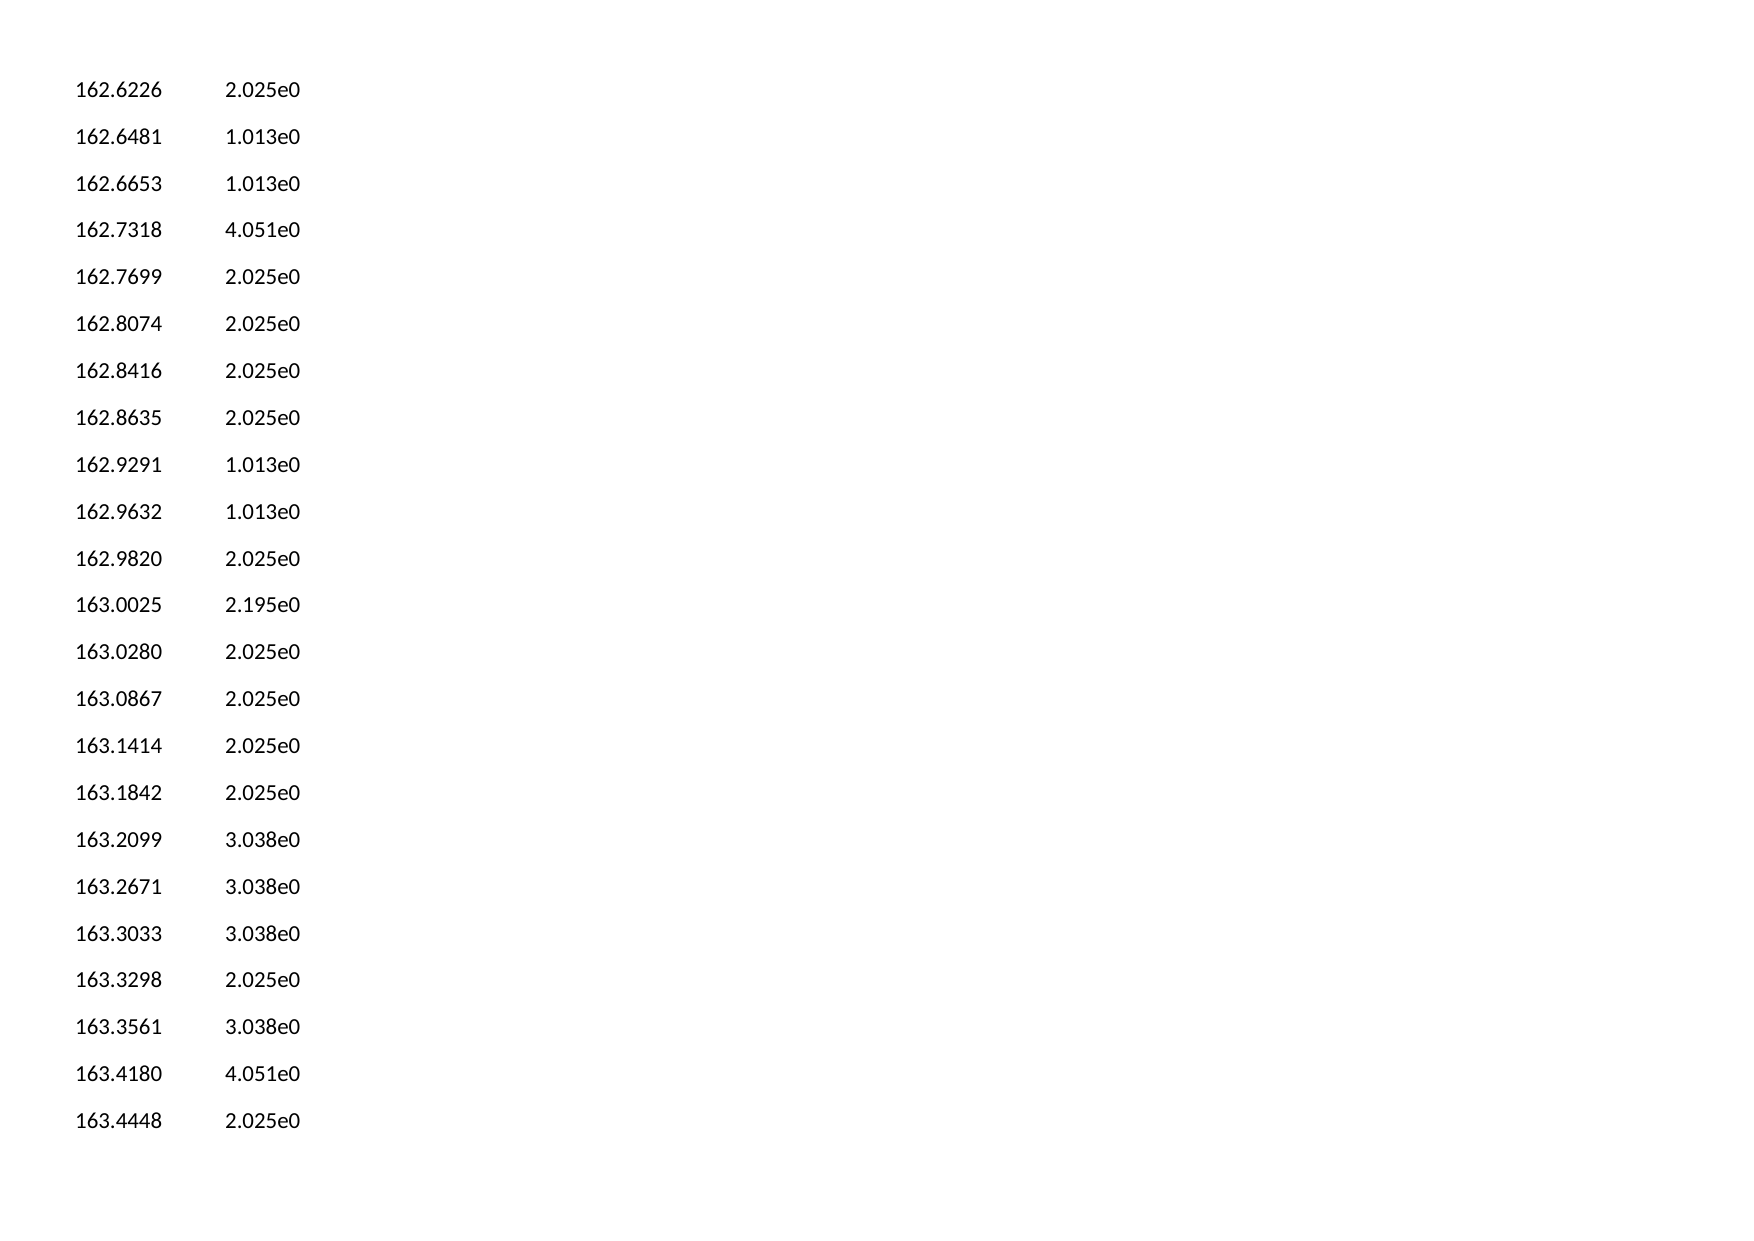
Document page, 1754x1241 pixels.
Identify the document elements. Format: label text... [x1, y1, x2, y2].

text 163.4448 2.025e0 [75, 1106, 1679, 1134]
text 162.8416 2.025e0 [75, 356, 1679, 384]
text 163.2671 3.038e0 [75, 872, 1679, 900]
text 162.6481 1.013e0 [75, 122, 1679, 150]
text 162.8074 2.025e0 [75, 309, 1679, 337]
text 163.0025 2.195e0 [75, 591, 1679, 619]
text 162.9291 1.013e0 [75, 450, 1679, 478]
text 163.2099 3.038e0 [75, 825, 1679, 853]
text 162.9632 1.013e0 [75, 497, 1679, 525]
text 163.1842 2.025e0 [75, 778, 1679, 806]
text 163.3298 2.025e0 [75, 966, 1679, 994]
text 163.1414 2.025e0 [75, 731, 1679, 759]
text 163.3033 3.038e0 [75, 919, 1679, 947]
text 162.8635 2.025e0 [75, 403, 1679, 431]
text 162.7318 4.051e0 [75, 216, 1679, 244]
text 163.0867 2.025e0 [75, 684, 1679, 712]
text 162.6653 1.013e0 [75, 169, 1679, 197]
text 163.4180 4.051e0 [75, 1059, 1679, 1087]
text 162.9820 2.025e0 [75, 544, 1679, 572]
text 162.6226 2.025e0 [75, 75, 1679, 103]
text 163.0280 2.025e0 [75, 637, 1679, 666]
text 163.3561 3.038e0 [75, 1012, 1679, 1041]
text 162.7699 2.025e0 [75, 262, 1679, 291]
